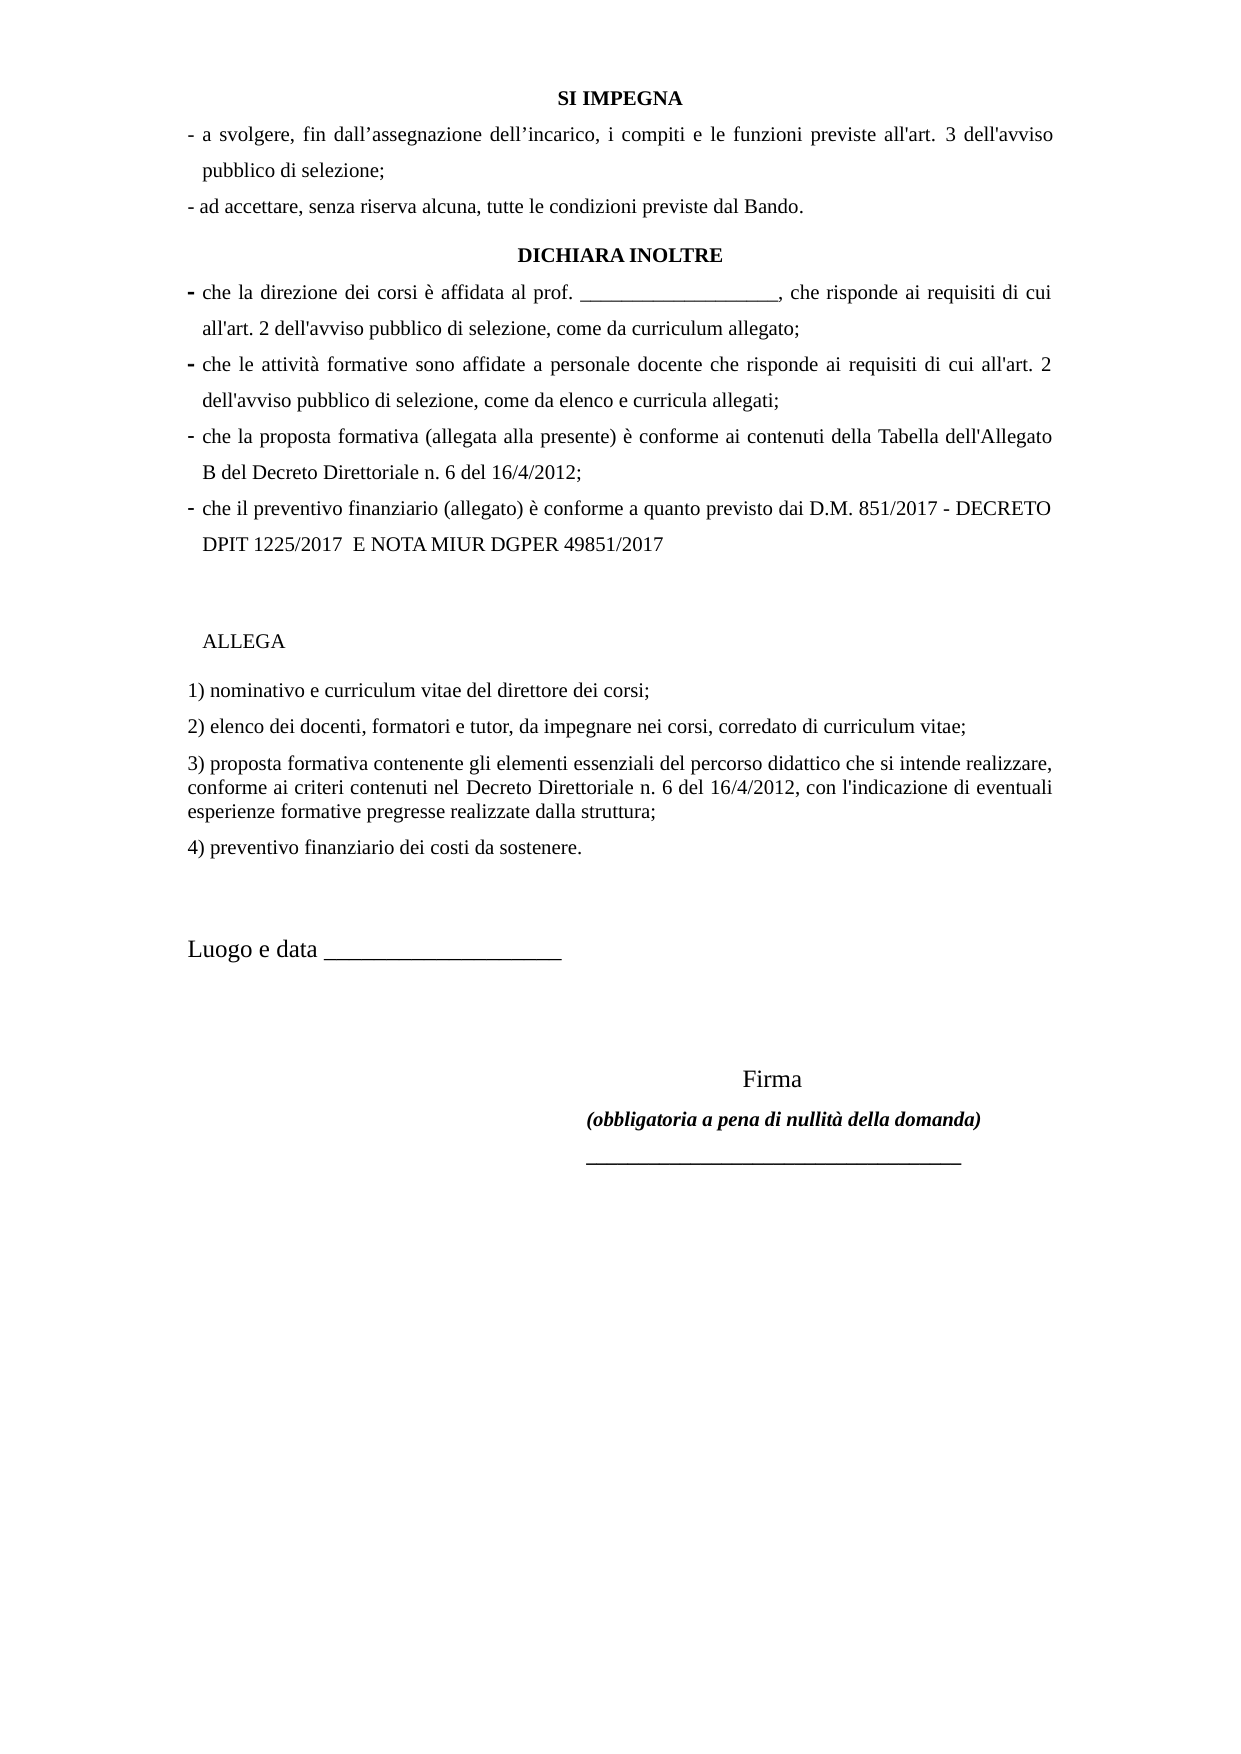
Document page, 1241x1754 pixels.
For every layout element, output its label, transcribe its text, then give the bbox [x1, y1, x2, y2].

text - ad accettare, senza riserva alcuna, tutte le condizioni previste dal Bando. [187, 194, 1053, 218]
text SI IMPEGNA [187, 86, 1053, 110]
list che la direzione dei corsi è affidata al prof. ___________________, che risponde ai requisiti di cui all'art. 2 dell'avviso pubblico di selezione, come da curriculum allegato; [187, 279, 1053, 340]
list che il preventivo finanziario (allegato) è conforme a quanto previsto dai D.M. 851/2017 - DECRETO DPIT 1225/2017 E NOTA MIUR DGPER 49851/2017 [187, 496, 1053, 556]
list che la proposta formativa (allegata alla presente) è conforme ai contenuti della Tabella dell'Allegato B del Decreto Direttoriale n. 6 del 16/4/2012; [187, 424, 1053, 484]
text - a svolgere, fin dall’assegnazione dell’incarico, i compiti e le funzioni previste all'art. 3 dell'avviso pubblico di selezione; [187, 122, 1053, 182]
text Luogo e data ___________________ [187, 934, 1053, 963]
text ____________________________________ [187, 1143, 1053, 1167]
text ALLEGA [202, 629, 1053, 653]
text 4) preventivo finanziario dei costi da sostenere. [187, 835, 1053, 859]
text DICHIARA INOLTRE [187, 243, 1053, 267]
text 3) proposta formativa contenente gli elementi essenziali del percorso didattico che si intende realizzare, conforme ai criteri contenuti nel Decreto Direttoriale n. 6 del 16/4/2012, con l'indicazione di eventuali esperienze formative pregresse realizzate dalla struttura; [187, 751, 1053, 823]
list che le attività formative sono affidate a personale docente che risponde ai requisiti di cui all'art. 2 dell'avviso pubblico di selezione, come da elenco e curricula allegati; [187, 352, 1053, 412]
text Firma [187, 1064, 1053, 1092]
text 1) nominativo e curriculum vitae del direttore dei corsi; [187, 677, 1053, 702]
text 2) elenco dei docenti, formatori e tutor, da impegnare nei corsi, corredato di curriculum vitae; [187, 714, 1053, 738]
text (obbligatoria a pena di nullità della domanda) [187, 1107, 1053, 1131]
